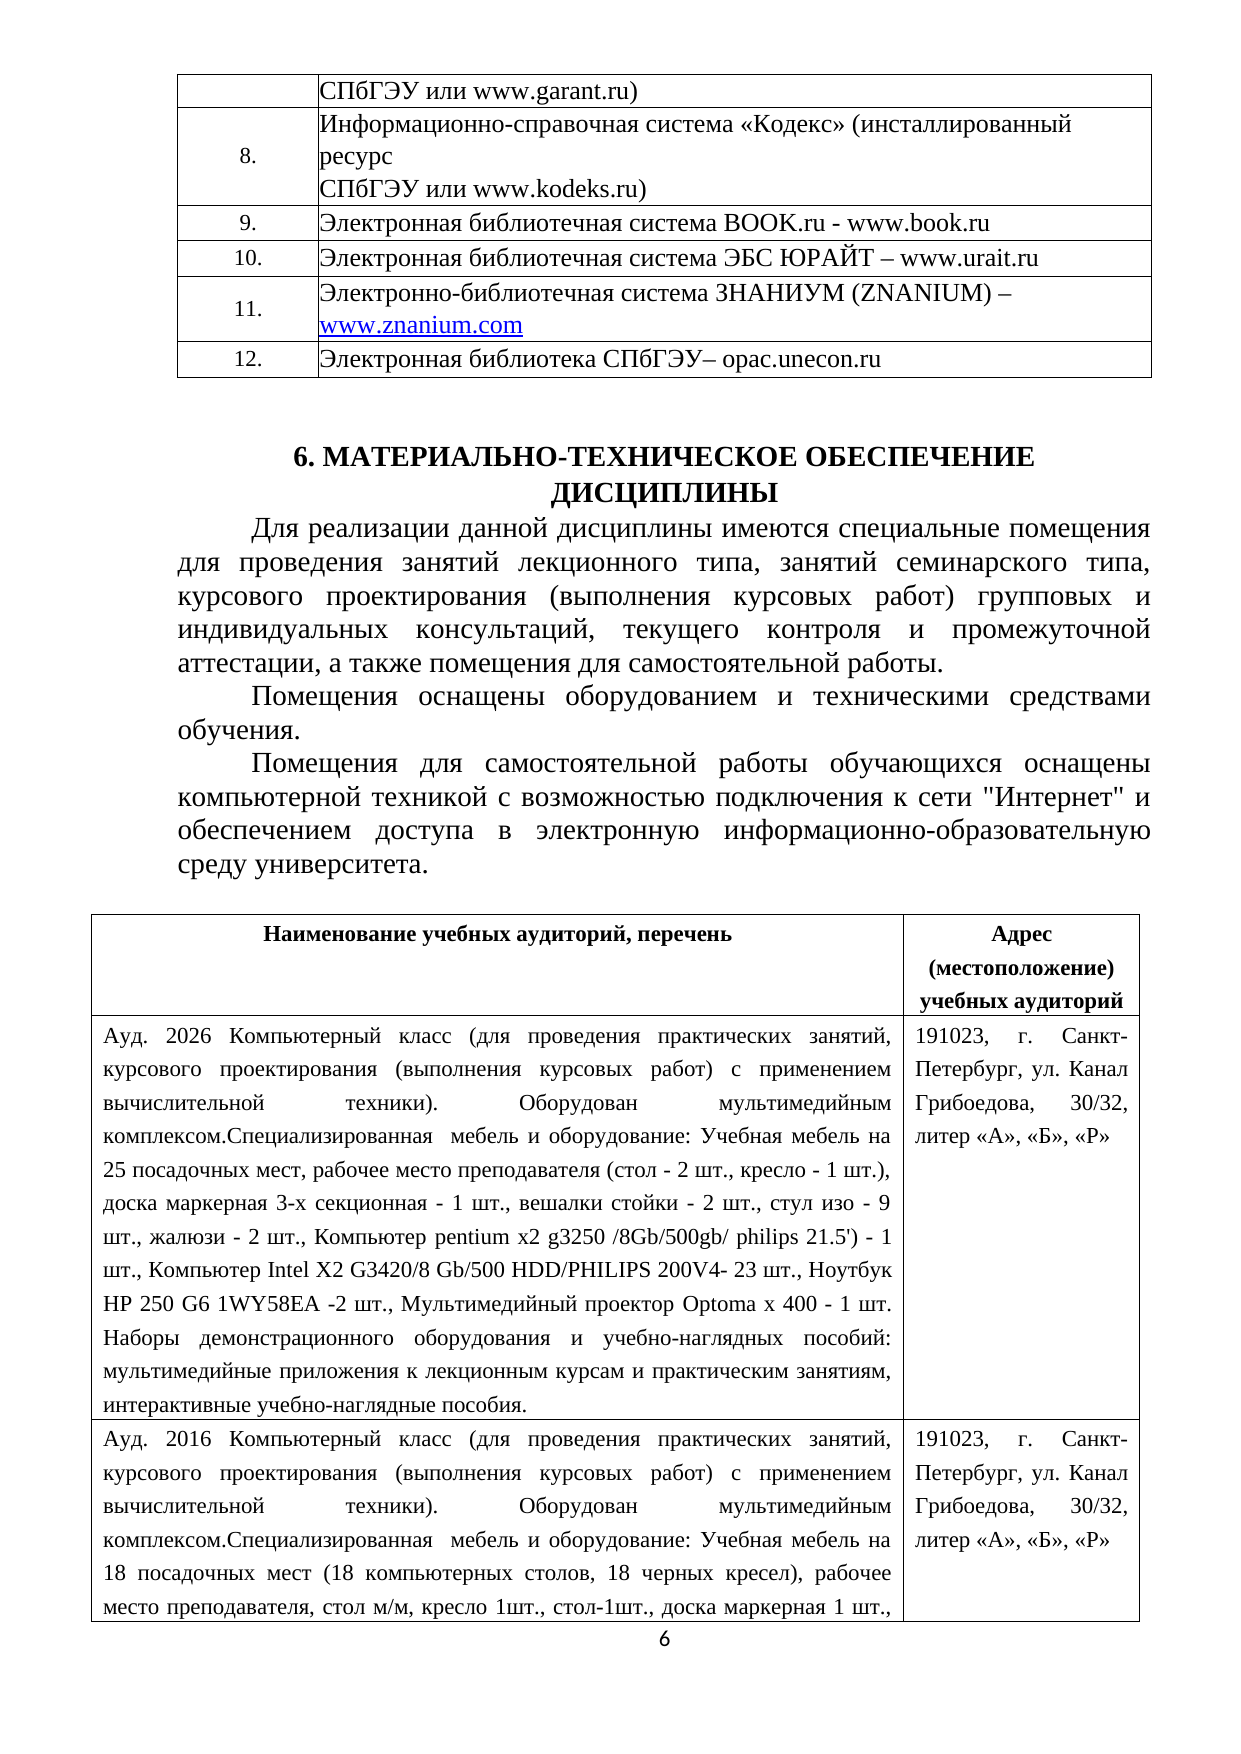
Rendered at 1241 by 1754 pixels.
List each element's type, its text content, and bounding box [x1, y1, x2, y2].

table_cell Электронная библиотека СПбГЭУ– opac.unecon.ru [319, 342, 1151, 377]
table_cell Электронная библиотечная система BOOK.ru - www.book.ru [319, 206, 1151, 240]
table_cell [319, 75, 1151, 107]
table_cell 12. [178, 342, 318, 377]
table_cell Электронная библиотечная система ЭБС ЮРАЙТ – www.urait.ru [319, 241, 1151, 276]
text Помещения оснащены оборудованием и техническими средствами обучения. [177, 679, 1152, 746]
text Помещения для самостоятельной работы обучающихся оснащены компьютерной техникой с возможностью подключения к сети "Интернет" и обеспечением доступа в электронную информационно-образовательную среду университета. [177, 746, 1152, 880]
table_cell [904, 1420, 1139, 1621]
table_cell Электронно-библиотечная система ЗНАНИУМ (ZNANIUM) – www.znanium.com [319, 277, 1151, 341]
table_cell 8. [178, 108, 318, 205]
table_header Наименование учебных аудиторий, перечень [92, 915, 903, 1015]
table_cell Ауд. 2026 Компьютерный класс (для проведения практических занятий, курсового проектирования (выполнения курсовых работ) с применением вычислительной техники). Оборудован мультимедийным комплексом.Специализированная мебель и оборудование: Учебная мебель на 25 посадочных мест, рабочее место преподавателя (стол - 2 шт., кресло - 1 шт.), доска маркерная 3-х секционная - 1 шт., вешалки стойки - 2 шт., стул изо - 9 шт., жалюзи - 2 шт., Компьютер pentium x2 g3250 /8Gb/500gb/ philips 21.5') - 1 шт., Компьютер Intel X2 G3420/8 Gb/500 HDD/PHILIPS 200V4- 23 шт., Ноутбук HP 250 G6 1WY58EA -2 шт., Мультимедийный проектор Optoma x 400 - 1 шт. Наборы демонстрационного оборудования и учебно-наглядных пособий: мультимедийные приложения к лекционным курсам и практическим занятиям, интерактивные учебно-наглядные пособия. [92, 1016, 903, 1419]
table_header Адрес (местоположение) учебных аудиторий [904, 915, 1139, 1015]
table_cell Информационно-справочная система «Кодекс» (инсталлированный ресурс СПбГЭУ или www.kodeks.ru) [319, 108, 1151, 205]
table_cell 10. [178, 241, 318, 276]
table_cell 11. [178, 277, 318, 341]
table_cell 191023, г. Санкт-Петербург, ул. Канал Грибоедова, 30/32, литер «А», «Б», «Р» [904, 1016, 1139, 1419]
table_cell 7. [178, 75, 318, 107]
subtitle 6. МАТЕРИАЛЬНО-ТЕХНИЧЕСКОЕ ОБЕСПЕЧЕНИЕ ДИСЦИПЛИНЫ [177, 439, 1152, 508]
text Для реализации данной дисциплины имеются специальные помещения для проведения занятий лекционного типа, занятий семинарского типа, курсового проектирования (выполнения курсовых работ) групповых и индивидуальных консультаций, текущего контроля и промежуточной аттестации, а также помещения для самостоятельной работы. [177, 511, 1152, 679]
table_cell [92, 1420, 903, 1621]
table_cell 9. [178, 206, 318, 240]
